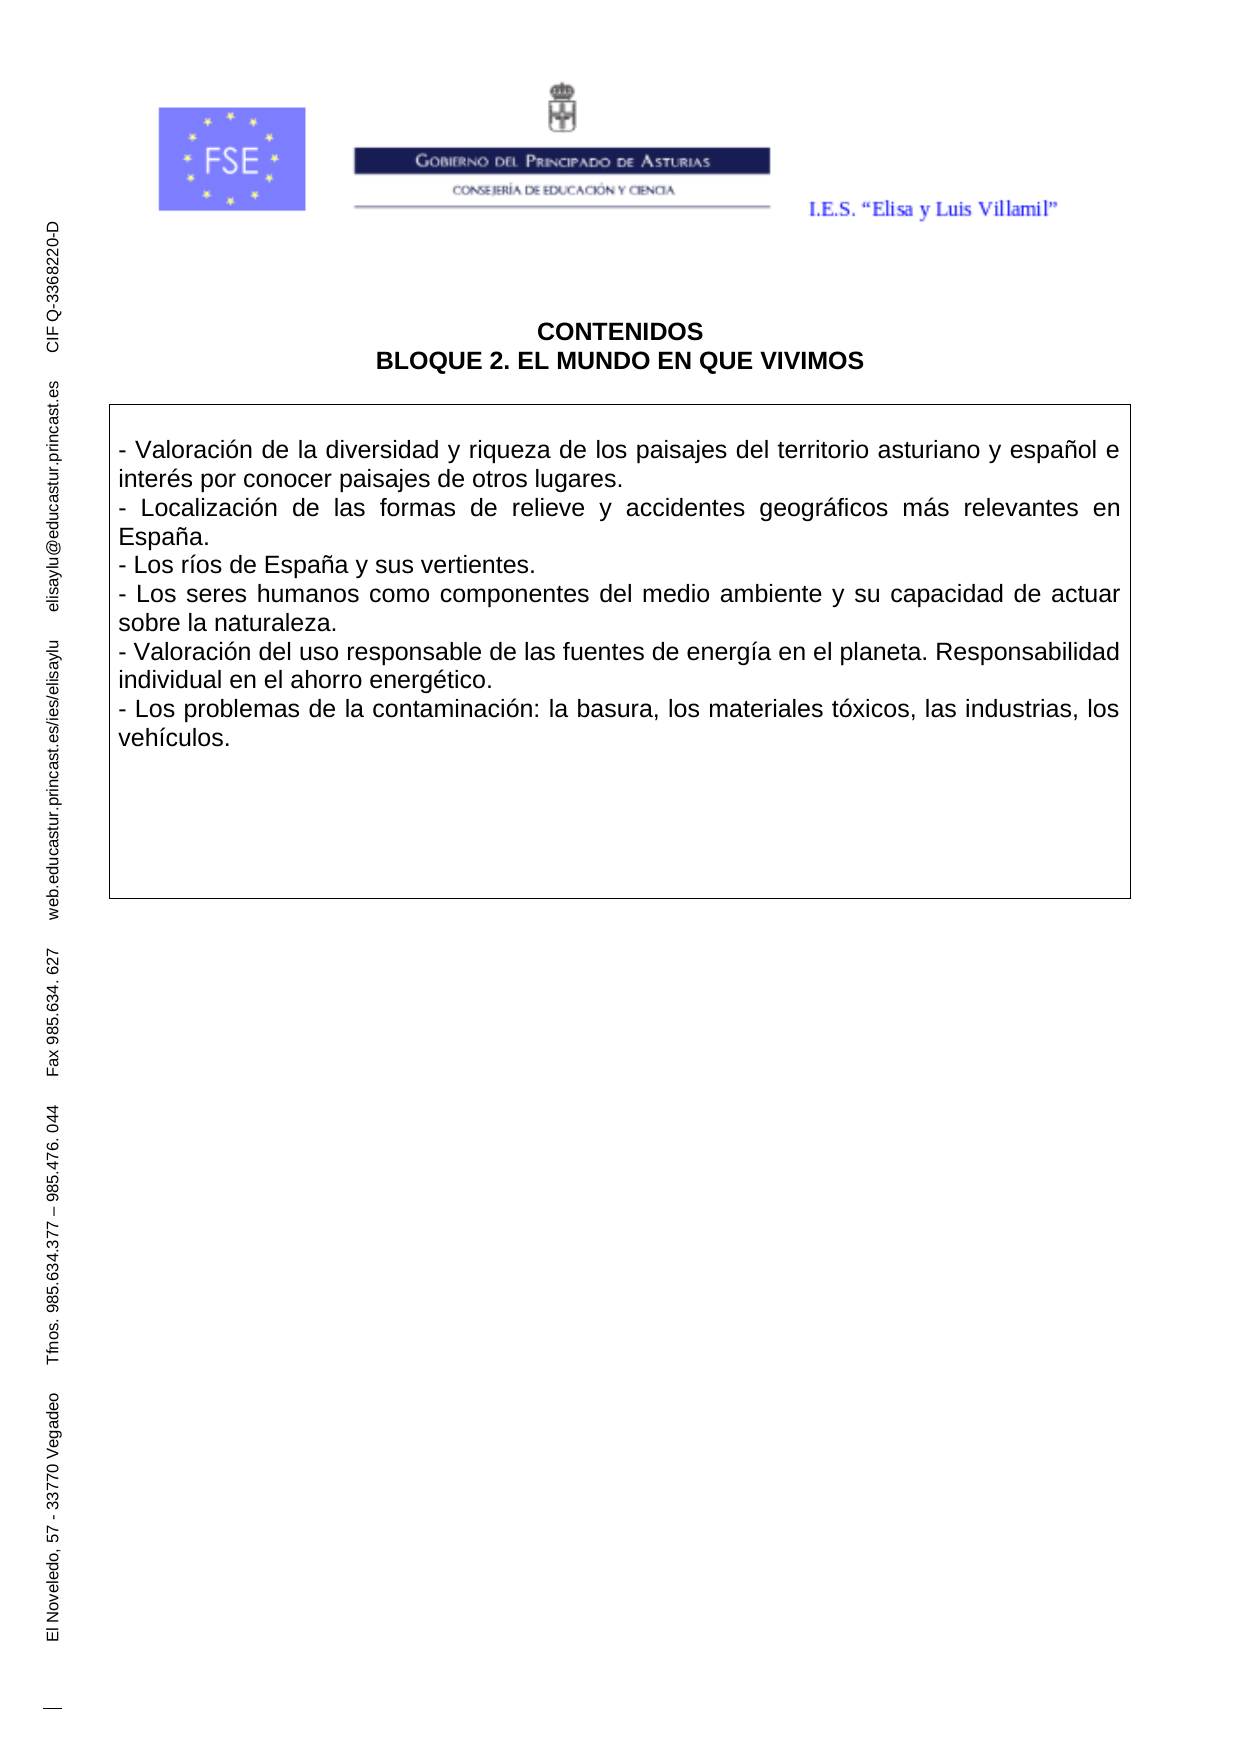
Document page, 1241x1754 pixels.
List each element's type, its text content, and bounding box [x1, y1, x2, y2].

text - Valoración de la diversidad y riqueza de los paisajes del territorio asturiano y español e interés por conocer paisajes de otros lugares. [118, 436, 1122, 493]
text - Los ríos de España y sus vertientes. [118, 551, 1122, 579]
text CONTENIDOS [118, 317, 1122, 346]
text - Valoración del uso responsable de las fuentes de energía en el planeta. Responsabilidad individual en el ahorro energético. [118, 637, 1122, 694]
text - Los problemas de la contaminación: la basura, los materiales tóxicos, las industrias, los vehículos. [118, 694, 1122, 752]
text - Los seres humanos como componentes del medio ambiente y su capacidad de actuar sobre la naturaleza. [118, 579, 1122, 637]
text BLOQUE 2. EL MUNDO EN QUE VIVIMOS [118, 346, 1122, 375]
text - Localización de las formas de relieve y accidentes geográficos más relevantes en España. [118, 493, 1122, 551]
